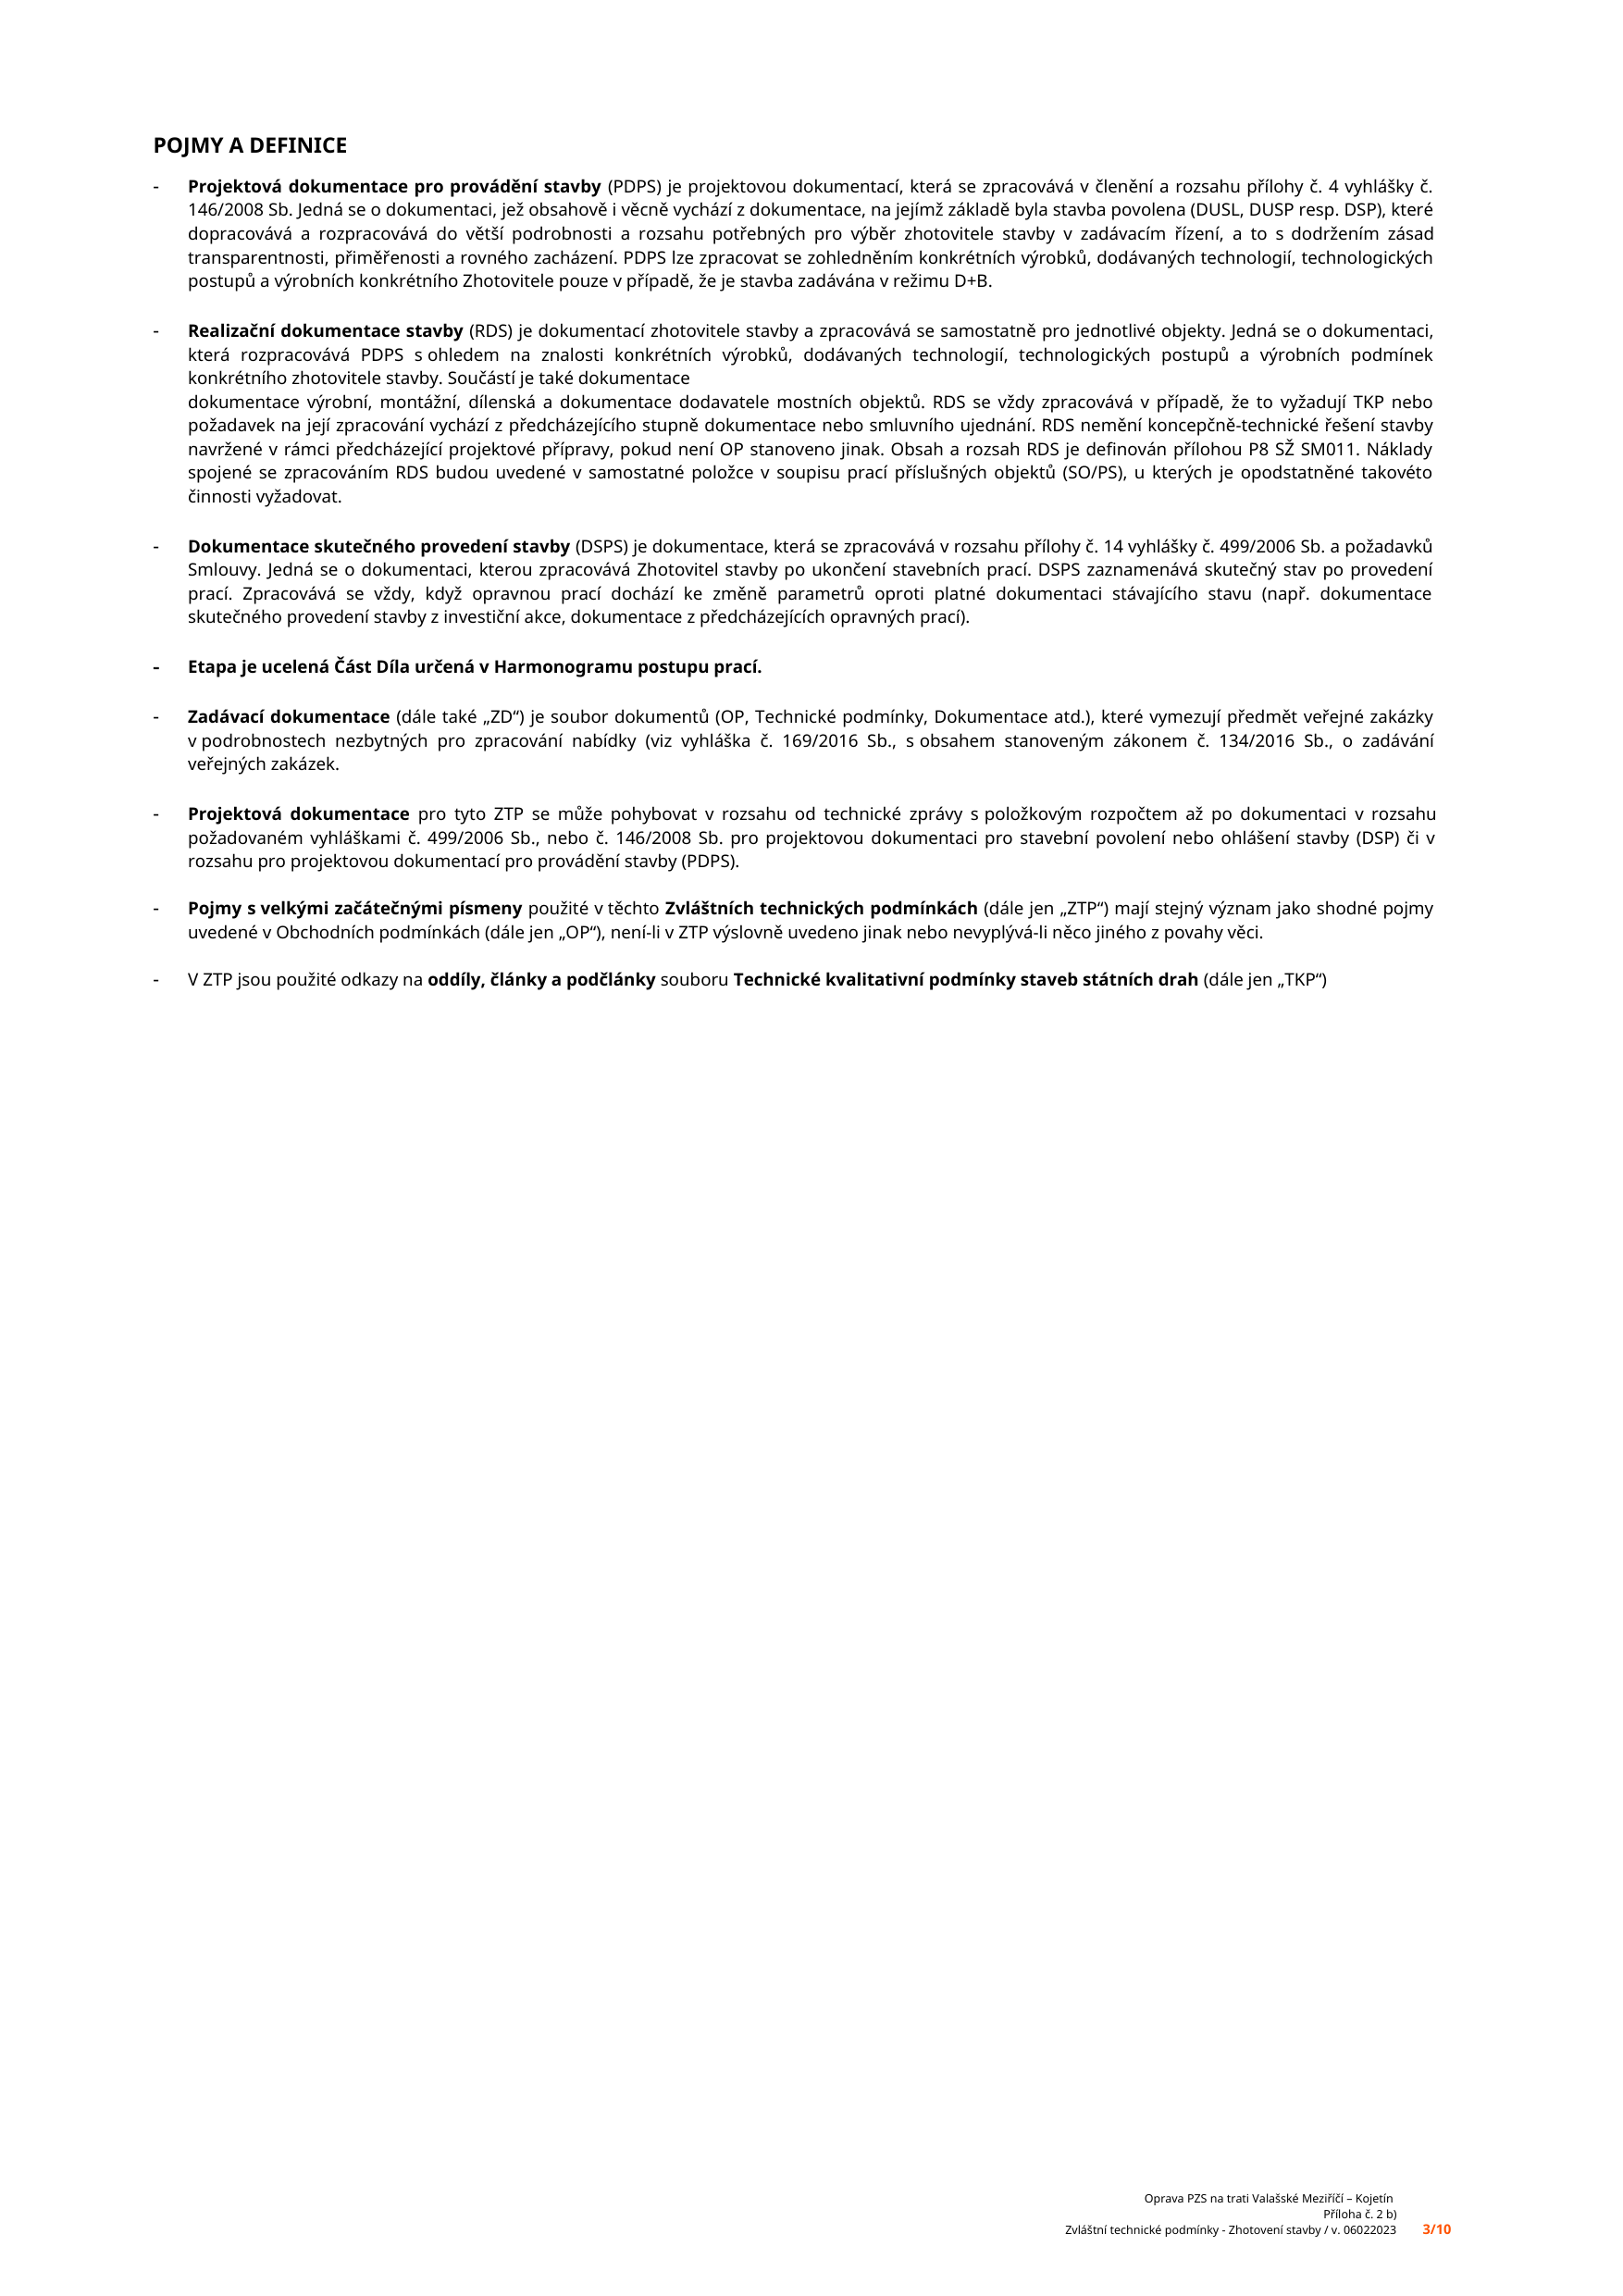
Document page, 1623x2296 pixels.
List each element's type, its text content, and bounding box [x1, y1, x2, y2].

list Projektová dokumentace pro tyto ZTP se může pohybovat v rozsahu od technické zprávy s položkovým rozpočtem až po dokumentaci v rozsahu požadovaném vyhláškami č. 499/2006 Sb., nebo č. 146/2008 Sb. pro projektovou dokumentaci pro stavební povolení nebo ohlášení stavby (DSP) či v rozsahu pro projektovou dokumentací pro provádění stavby (PDPS). [153, 801, 1437, 873]
list Etapa je ucelená Část Díla určená v Harmonogramu postupu prací. [153, 654, 1434, 678]
list Zadávací dokumentace (dále také „ZD“) je soubor dokumentů (OP, Technické podmínky, Dokumentace atd.), které vymezují předmět veřejné zakázky v podrobnostech nezbytných pro zpracování nabídky (viz vyhláška č. 169/2016 Sb., s obsahem stanoveným zákonem č. 134/2016 Sb., o zadávání veřejných zakázek. [153, 704, 1434, 776]
text dokumentace výrobní, montážní, dílenská a dokumentace dodavatele mostních objektů. RDS se vždy zpracovává v případě, že to vyžadují TKP nebo požadavek na její zpracování vychází z předcházejícího stupně dokumentace nebo smluvního ujednání. RDS nemění koncepčně-technické řešení stavby navržené v rámci předcházející projektové přípravy, pokud není OP stanoveno jinak. Obsah a rozsah RDS je definován přílohou P8 SŽ SM011. Náklady spojené se zpracováním RDS budou uvedené v samostatné položce v soupisu prací příslušných objektů (SO/PS), u kterých je opodstatněné takovéto činnosti vyžadovat. [188, 390, 1434, 507]
text Pojmy a definice [153, 130, 1434, 160]
list Realizační dokumentace stavby (RDS) je dokumentací zhotovitele stavby a zpracovává se samostatně pro jednotlivé objekty. Jedná se o dokumentaci, která rozpracovává PDPS s ohledem na znalosti konkrétních výrobků, dodávaných technologií, technologických postupů a výrobních podmínek konkrétního zhotovitele stavby. Součástí je také dokumentace [153, 318, 1434, 390]
list V ZTP jsou použité odkazy na oddíly, články a podčlánky souboru Technické kvalitativní podmínky staveb státních drah (dále jen „TKP“) [153, 967, 1434, 991]
list Projektová dokumentace pro provádění stavby (PDPS) je projektovou dokumentací, která se zpracovává v členění a rozsahu přílohy č. 4 vyhlášky č. 146/2008 Sb. Jedná se o dokumentaci, jež obsahově i věcně vychází z dokumentace, na jejímž základě byla stavba povolena (DUSL, DUSP resp. DSP), které dopracovává a rozpracovává do větší podrobnosti a rozsahu potřebných pro výběr zhotovitele stavby v zadávacím řízení, a to s dodržením zásad transparentnosti, přiměřenosti a rovného zacházení. PDPS lze zpracovat se zohledněním konkrétních výrobků, dodávaných technologií, technologických postupů a výrobních konkrétního Zhotovitele pouze v případě, že je stavba zadávána v režimu D+B. [153, 174, 1434, 292]
list Pojmy s velkými začátečnými písmeny použité v těchto Zvláštních technických podmínkách (dále jen „ZTP“) mají stejný význam jako shodné pojmy uvedené v Obchodních podmínkách (dále jen „OP“), není-li v ZTP výslovně uvedeno jinak nebo nevyplývá-li něco jiného z povahy věci. [153, 896, 1434, 943]
list Dokumentace skutečného provedení stavby (DSPS) je dokumentace, která se zpracovává v rozsahu přílohy č. 14 vyhlášky č. 499/2006 Sb. a požadavků Smlouvy. Jedná se o dokumentaci, kterou zpracovává Zhotovitel stavby po ukončení stavebních prací. DSPS zaznamenává skutečný stav po provedení prací. Zpracovává se vždy, když opravnou prací dochází ke změně parametrů oproti platné dokumentaci stávajícího stavu (např. dokumentace skutečného provedení stavby z investiční akce, dokumentace z předcházejících opravných prací). [153, 534, 1434, 628]
